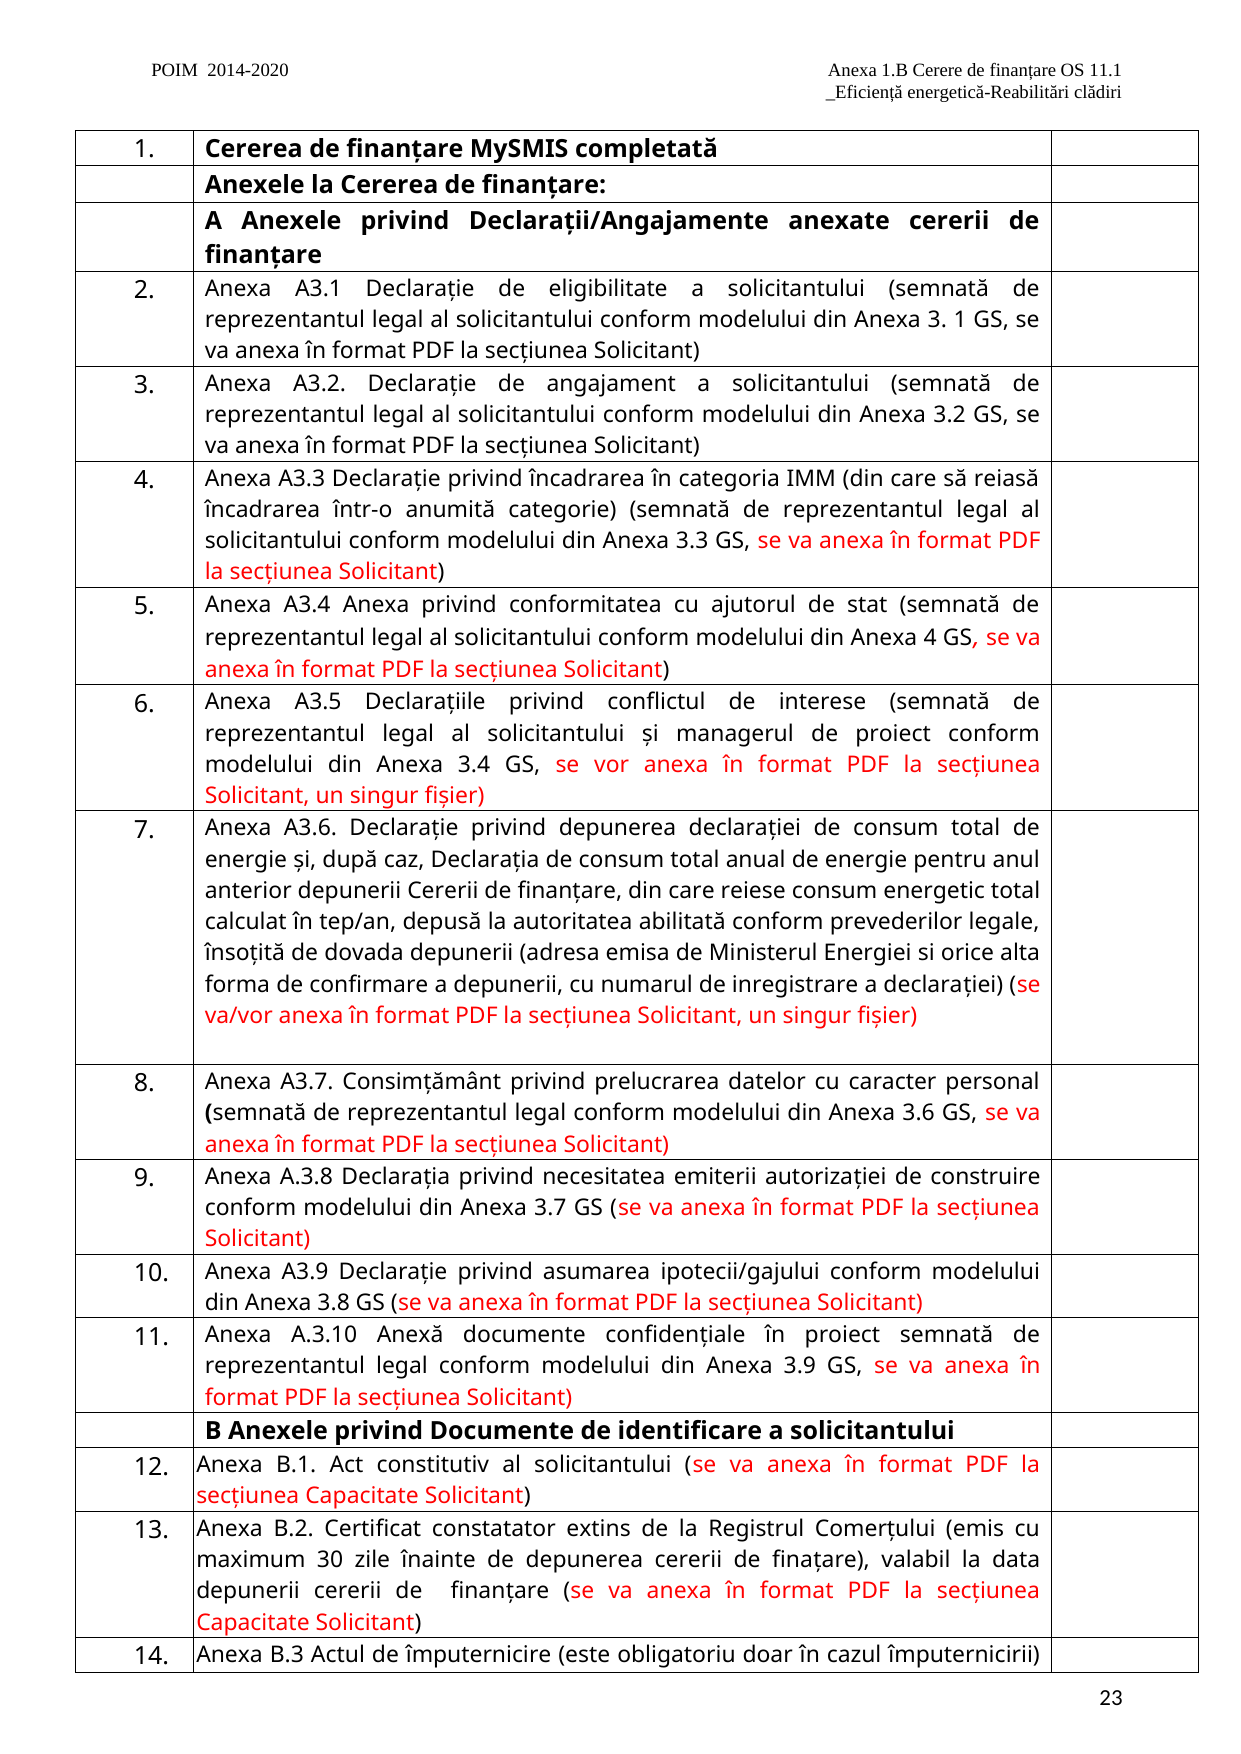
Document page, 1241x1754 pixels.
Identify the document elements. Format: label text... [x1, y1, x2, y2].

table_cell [194, 1638, 1051, 1672]
table_cell [1052, 1638, 1198, 1672]
table_cell [1052, 811, 1198, 1064]
table_cell Anexa B.1. Act constitutiv al solicitantului (se va anexa în format PDF la secţiunea Capacitate Solicitant) [194, 1448, 1051, 1511]
table_cell [76, 1255, 193, 1317]
table_cell [1052, 166, 1198, 202]
table_cell [76, 367, 193, 461]
table_cell [76, 272, 193, 366]
table_cell [76, 1512, 193, 1637]
table_cell [1052, 131, 1198, 165]
table_cell [76, 1448, 193, 1511]
table_cell [1052, 588, 1198, 684]
table_cell [1052, 1160, 1198, 1254]
table_cell [76, 462, 193, 587]
table_cell [1052, 1512, 1198, 1637]
table_cell [1052, 462, 1198, 587]
table_cell Anexa A3.9 Declaraţie privind asumarea ipotecii/gajului conform modelului din Anexa 3.8 GS (se va anexa în format PDF la secţiunea Solicitant) [194, 1255, 1051, 1317]
table_cell Cererea de finanţare MySMIS completată [194, 131, 1051, 165]
table_cell [1052, 203, 1198, 271]
table_cell Anexele la Cererea de finanţare: [194, 166, 1051, 202]
table_cell [1052, 1448, 1198, 1511]
table_cell Anexa A3.7. Consimțământ privind prelucrarea datelor cu caracter personal (semnată de reprezentantul legal conform modelului din Anexa 3.6 GS, se va anexa în format PDF la secţiunea Solicitant) [194, 1065, 1051, 1159]
table_cell [1052, 272, 1198, 366]
table_cell Anexa A.3.10 Anexă documente confidențiale în proiect semnată de reprezentantul legal conform modelului din Anexa 3.9 GS, se va anexa în format PDF la secţiunea Solicitant) [194, 1318, 1051, 1412]
table_cell Anexa A3.3 Declaraţie privind încadrarea în categoria IMM (din care să reiasă încadrarea într-o anumită categorie) (semnată de reprezentantul legal al solicitantului conform modelului din Anexa 3.3 GS, se va anexa în format PDF la secţiunea Solicitant) [194, 462, 1051, 587]
table_cell Anexa A3.5 Declarațiile privind conflictul de interese (semnată de reprezentantul legal al solicitantului și managerul de proiect conform modelului din Anexa 3.4 GS, se vor anexa în format PDF la secţiunea Solicitant, un singur fișier) [194, 685, 1051, 810]
table_cell [76, 1065, 193, 1159]
table_cell [76, 588, 193, 684]
table_cell Anexa A3.1 Declaraţie de eligibilitate a solicitantului (semnată de reprezentantul legal al solicitantului conform modelului din Anexa 3. 1 GS, se va anexa în format PDF la secţiunea Solicitant) [194, 272, 1051, 366]
table_cell [1052, 1318, 1198, 1412]
table_cell Anexa A3.2. Declaraţie de angajament a solicitantului (semnată de reprezentantul legal al solicitantului conform modelului din Anexa 3.2 GS, se va anexa în format PDF la secţiunea Solicitant) [194, 367, 1051, 461]
table_cell [1052, 367, 1198, 461]
table_cell [1052, 1065, 1198, 1159]
table_cell Anexa A3.4 Anexa privind conformitatea cu ajutorul de stat (semnată de reprezentantul legal al solicitantului conform modelului din Anexa 4 GS, se va anexa în format PDF la secţiunea Solicitant) [194, 588, 1051, 684]
table_cell Anexa B.2. Certificat constatator extins de la Registrul Comerţului (emis cu maximum 30 zile înainte de depunerea cererii de finațare), valabil la data depunerii cererii de finanțare (se va anexa în format PDF la secţiunea Capacitate Solicitant) [194, 1512, 1051, 1637]
table_cell B Anexele privind Documente de identificare a solicitantului [194, 1413, 1051, 1447]
table_cell [76, 1413, 193, 1447]
table_cell [76, 1318, 193, 1412]
table_cell Anexa A.3.8 Declarația privind necesitatea emiterii autorizației de construire conform modelului din Anexa 3.7 GS (se va anexa în format PDF la secţiunea Solicitant) [194, 1160, 1051, 1254]
table_cell [1052, 1255, 1198, 1317]
table_cell [1052, 685, 1198, 810]
table_cell [76, 685, 193, 810]
table_cell Anexa A3.6. Declarație privind depunerea declarației de consum total de energie și, după caz, Declaraţia de consum total anual de energie pentru anul anterior depunerii Cererii de finanţare, din care reiese consum energetic total calculat în tep/an, depusă la autoritatea abilitată conform prevederilor legale, însoțită de dovada depunerii (adresa emisa de Ministerul Energiei si orice alta forma de confirmare a depunerii, cu numarul de inregistrare a declarației) (se va/vor anexa în format PDF la secţiunea Solicitant, un singur fișier) [194, 811, 1051, 1064]
table_cell [76, 811, 193, 1064]
table_cell [1052, 1413, 1198, 1447]
table_cell [76, 1638, 193, 1672]
table_cell [76, 1160, 193, 1254]
table_cell [76, 203, 193, 271]
table_cell [76, 131, 193, 165]
table_cell [76, 166, 193, 202]
table_cell A Anexele privind Declaraţii/Angajamente anexate cererii de finanțare [194, 203, 1051, 271]
